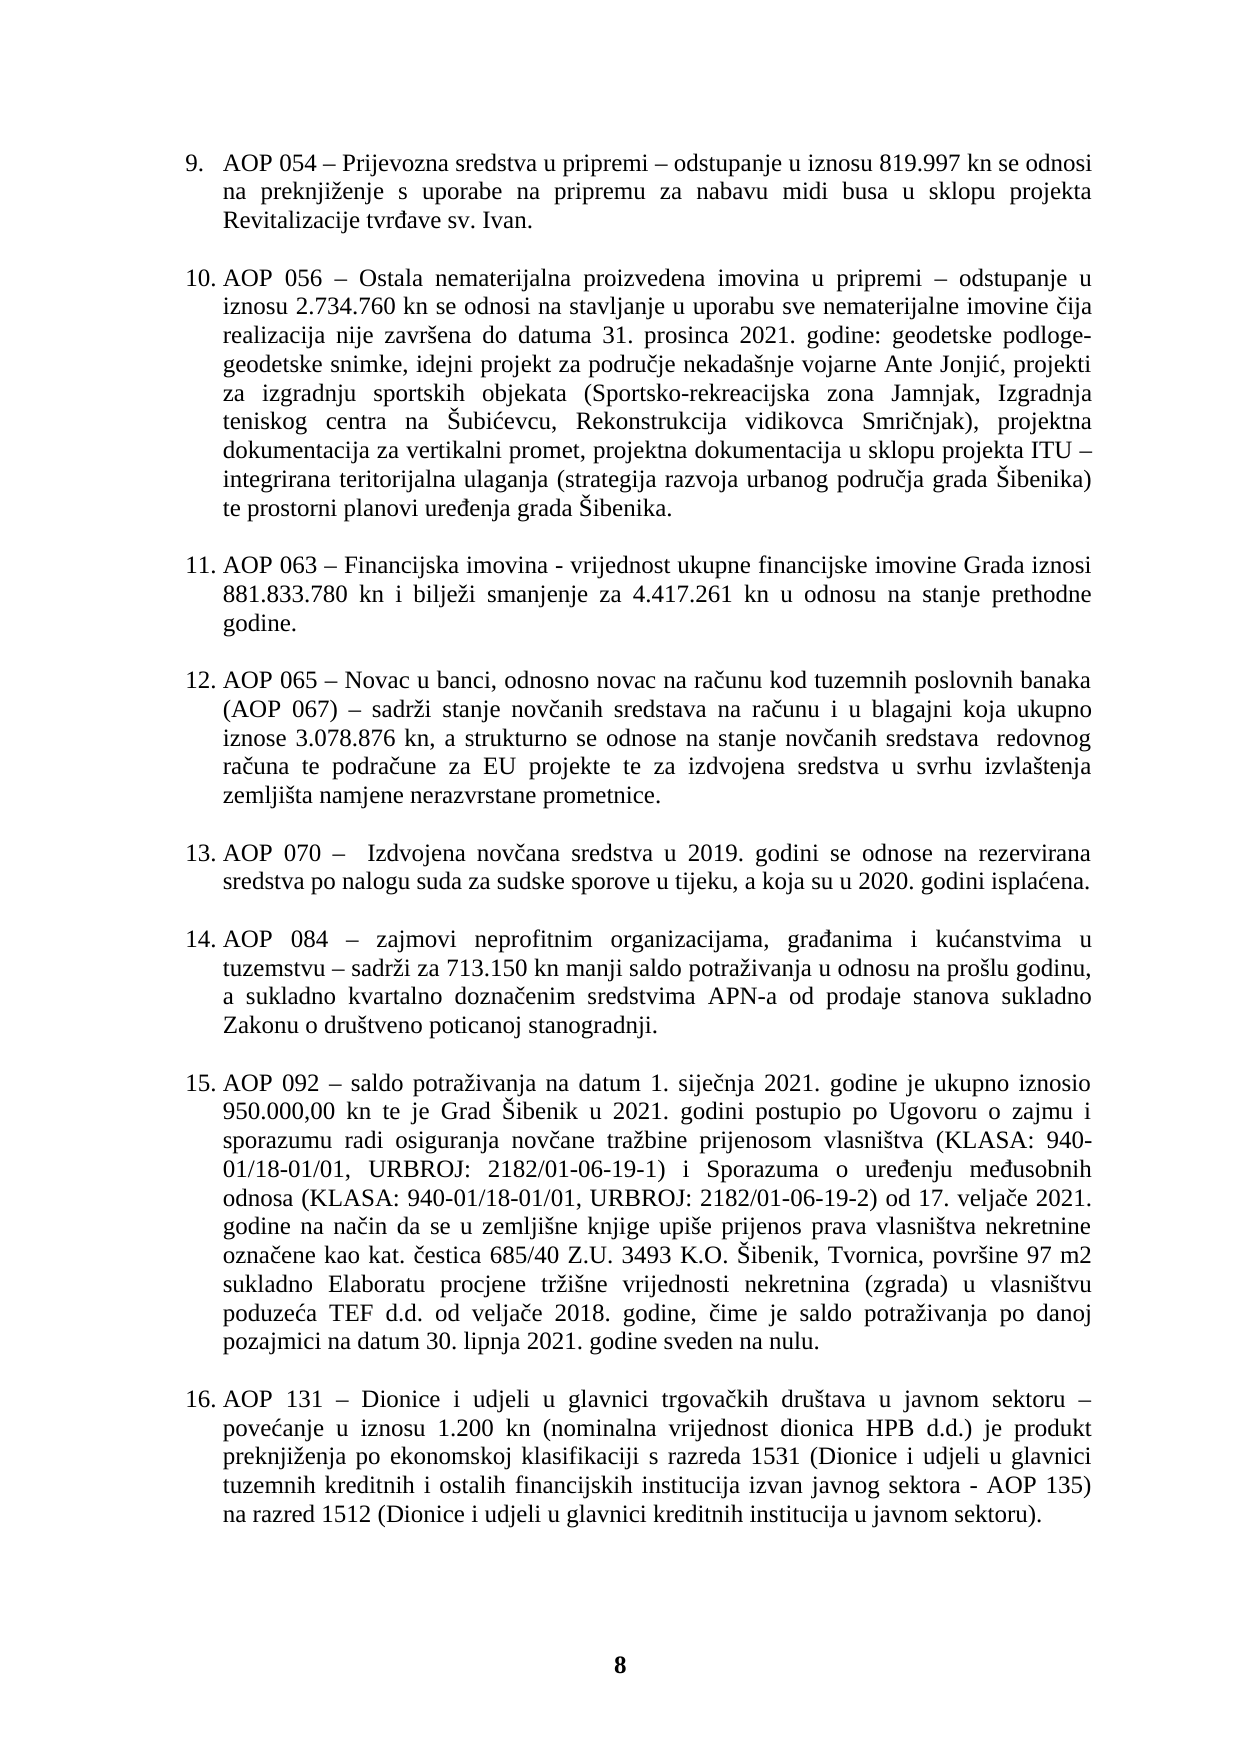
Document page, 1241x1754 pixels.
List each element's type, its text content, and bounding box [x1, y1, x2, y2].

list AOP 131 – Dionice i udjeli u glavnici trgovačkih društava u javnom sektoru – povećanje u iznosu 1.200 kn (nominalna vrijednost dionica HPB d.d.) je produkt preknjiženja po ekonomskoj klasifikaciji s razreda 1531 (Dionice i udjeli u glavnici tuzemnih kreditnih i ostalih financijskih institucija izvan javnog sektora - AOP 135) na razred 1512 (Dionice i udjeli u glavnici kreditnih institucija u javnom sektoru). [185, 1384, 1093, 1528]
list AOP 065 – Novac u banci, odnosno novac na računu kod tuzemnih poslovnih banaka (AOP 067) – sadrži stanje novčanih sredstava na računu i u blagajni koja ukupno iznose 3.078.876 kn, a strukturno se odnose na stanje novčanih sredstava redovnog računa te podračune za EU projekte te za izdvojena sredstva u svrhu izvlaštenja zemljišta namjene nerazvrstane prometnice. [185, 665, 1093, 809]
list AOP 054 – Prijevozna sredstva u pripremi – odstupanje u iznosu 819.997 kn se odnosi na preknjiženje s uporabe na pripremu za nabavu midi busa u sklopu projekta Revitalizacije tvrđave sv. Ivan. [185, 148, 1093, 234]
list AOP 084 – zajmovi neprofitnim organizacijama, građanima i kućanstvima u tuzemstvu – sadrži za 713.150 kn manji saldo potraživanja u odnosu na prošlu godinu, a sukladno kvartalno doznačenim sredstvima APN-a od prodaje stanova sukladno Zakonu o društveno poticanoj stanogradnji. [185, 924, 1093, 1039]
list AOP 070 – Izdvojena novčana sredstva u 2019. godini se odnose na rezervirana sredstva po nalogu suda za sudske sporove u tijeku, a koja su u 2020. godini isplaćena. [185, 838, 1093, 895]
list AOP 056 – Ostala nematerijalna proizvedena imovina u pripremi – odstupanje u iznosu 2.734.760 kn se odnosi na stavljanje u uporabu sve nematerijalne imovine čija realizacija nije završena do datuma 31. prosinca 2021. godine: geodetske podloge- geodetske snimke, idejni projekt za područje nekadašnje vojarne Ante Jonjić, projekti za izgradnju sportskih objekata (Sportsko-rekreacijska zona Jamnjak, Izgradnja teniskog centra na Šubićevcu, Rekonstrukcija vidikovca Smričnjak), projektna dokumentacija za vertikalni promet, projektna dokumentacija u sklopu projekta ITU – integrirana teritorijalna ulaganja (strategija razvoja urbanog područja grada Šibenika) te prostorni planovi uređenja grada Šibenika. [185, 263, 1093, 521]
list AOP 063 – Financijska imovina - vrijednost ukupne financijske imovine Grada iznosi 881.833.780 kn i bilježi smanjenje za 4.417.261 kn u odnosu na stanje prethodne godine. [185, 550, 1093, 636]
list AOP 092 – saldo potraživanja na datum 1. siječnja 2021. godine je ukupno iznosio 950.000,00 kn te je Grad Šibenik u 2021. godini postupio po Ugovoru o zajmu i sporazumu radi osiguranja novčane tražbine prijenosom vlasništva (KLASA: 940-01/18-01/01, URBROJ: 2182/01-06-19-1) i Sporazuma o uređenju međusobnih odnosa (KLASA: 940-01/18-01/01, URBROJ: 2182/01-06-19-2) od 17. veljače 2021. godine na način da se u zemljišne knjige upiše prijenos prava vlasništva nekretnine označene kao kat. čestica 685/40 Z.U. 3493 K.O. Šibenik, Tvornica, površine 97 m2 sukladno Elaboratu procjene tržišne vrijednosti nekretnina (zgrada) u vlasništvu poduzeća TEF d.d. od veljače 2018. godine, čime je saldo potraživanja po danoj pozajmici na datum 30. lipnja 2021. godine sveden na nulu. [185, 1068, 1093, 1355]
